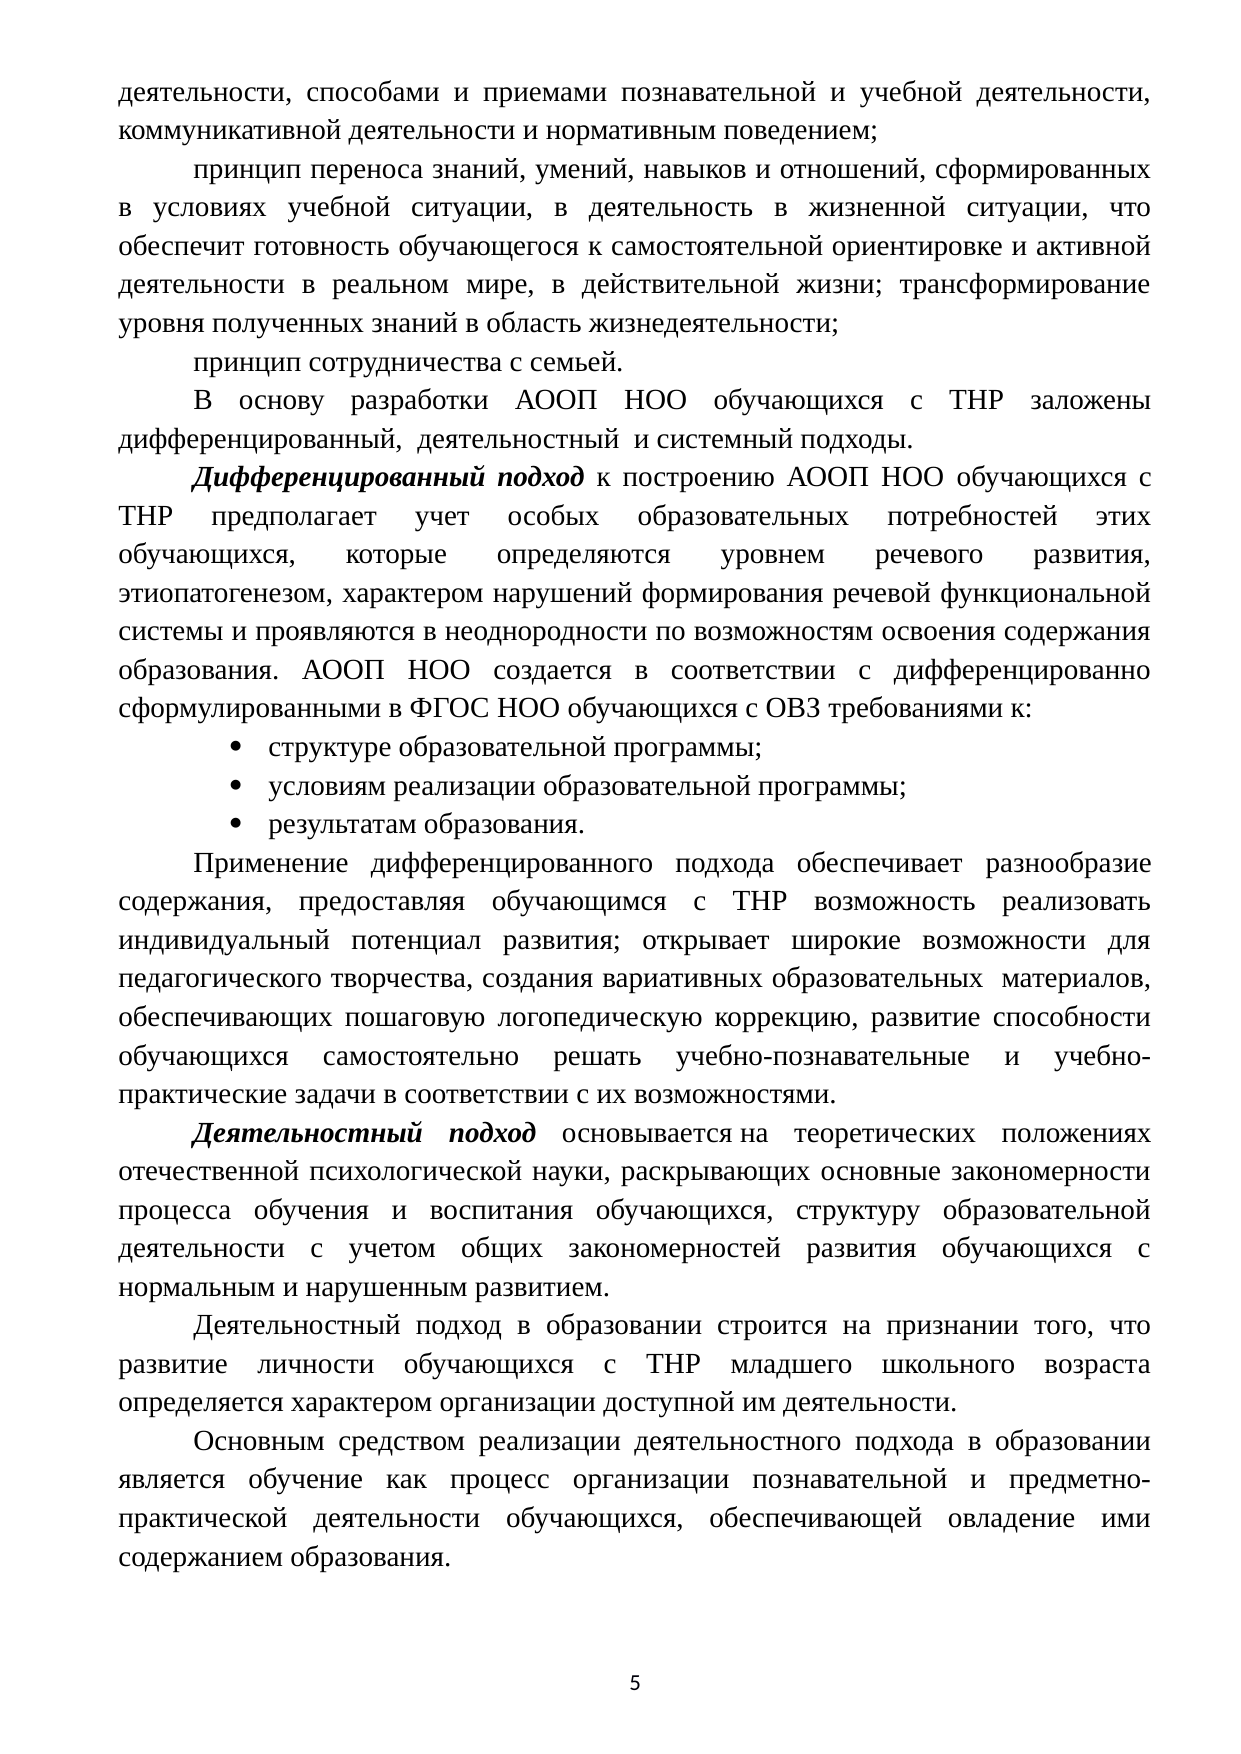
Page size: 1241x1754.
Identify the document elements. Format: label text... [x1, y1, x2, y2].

text Применение дифференцированного подхода обеспечивает разнообразие содержания, предоставляя обучающимся с ТНР возможность реализовать индивидуальный потенциал развития; открывает широкие возможности для педагогического творчества, создания вариативных образовательных материалов, обеспечивающих пошаговую логопедическую коррекцию, развитие способности обучающихся самостоятельно решать учебно-познавательные и учебно-практические задачи в соответствии с их возможностями. [118, 845, 1152, 1110]
text Основным средством реализации деятельностного подхода в образовании является обучение как процесс организации познавательной и предметно-практической деятельности обучающихся, обеспечивающей овладение ими содержанием образования. [118, 1423, 1152, 1572]
text Деятельностный подход в образовании строится на признании того, что развитие личности обучающихся с ТНР младшего школьного возраста определяется характером организации доступной им деятельности. [118, 1307, 1152, 1418]
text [118, 74, 1152, 146]
list структуре образовательной программы; [231, 729, 1152, 763]
text Деятельностный подход основывается на теоретических положениях отечественной психологической науки, раскрывающих основные закономерности процесса обучения и воспитания обучающихся, структуру образовательной деятельности с учетом общих закономерностей развития обучающихся с нормальным и нарушенным развитием. [118, 1115, 1152, 1302]
text Дифференцированный подход к построению АООП НОО обучающихся с ТНР предполагает учет особых образовательных потребностей этих обучающихся, которые определяются уровнем речевого развития, этиопатогенезом, характером нарушений формирования речевой функциональной системы и проявляются в неоднородности по возможностям освоения содержания образования. АООП НОО создается в соответствии с дифференцированно сформулированными в ФГОС НОО обучающихся с ОВЗ требованиями к: [118, 459, 1152, 724]
text В основу разработки АООП НОО обучающихся с ТНР заложены дифференцированный, деятельностный и системный подходы. [118, 382, 1152, 454]
text принцип переноса знаний, умений, навыков и отношений, сформированных в условиях учебной ситуации, в деятельность в жизненной ситуации, что обеспечит готовность обучающегося к самостоятельной ориентировке и активной деятельности в реальном мире, в действительной жизни; трансформирование уровня полученных знаний в область жизнедеятельности; [118, 151, 1152, 339]
text принцип сотрудничества с семьей. [118, 344, 1152, 377]
list условиям реализации образовательной программы; [231, 768, 1152, 801]
list результатам образования. [231, 806, 1152, 840]
